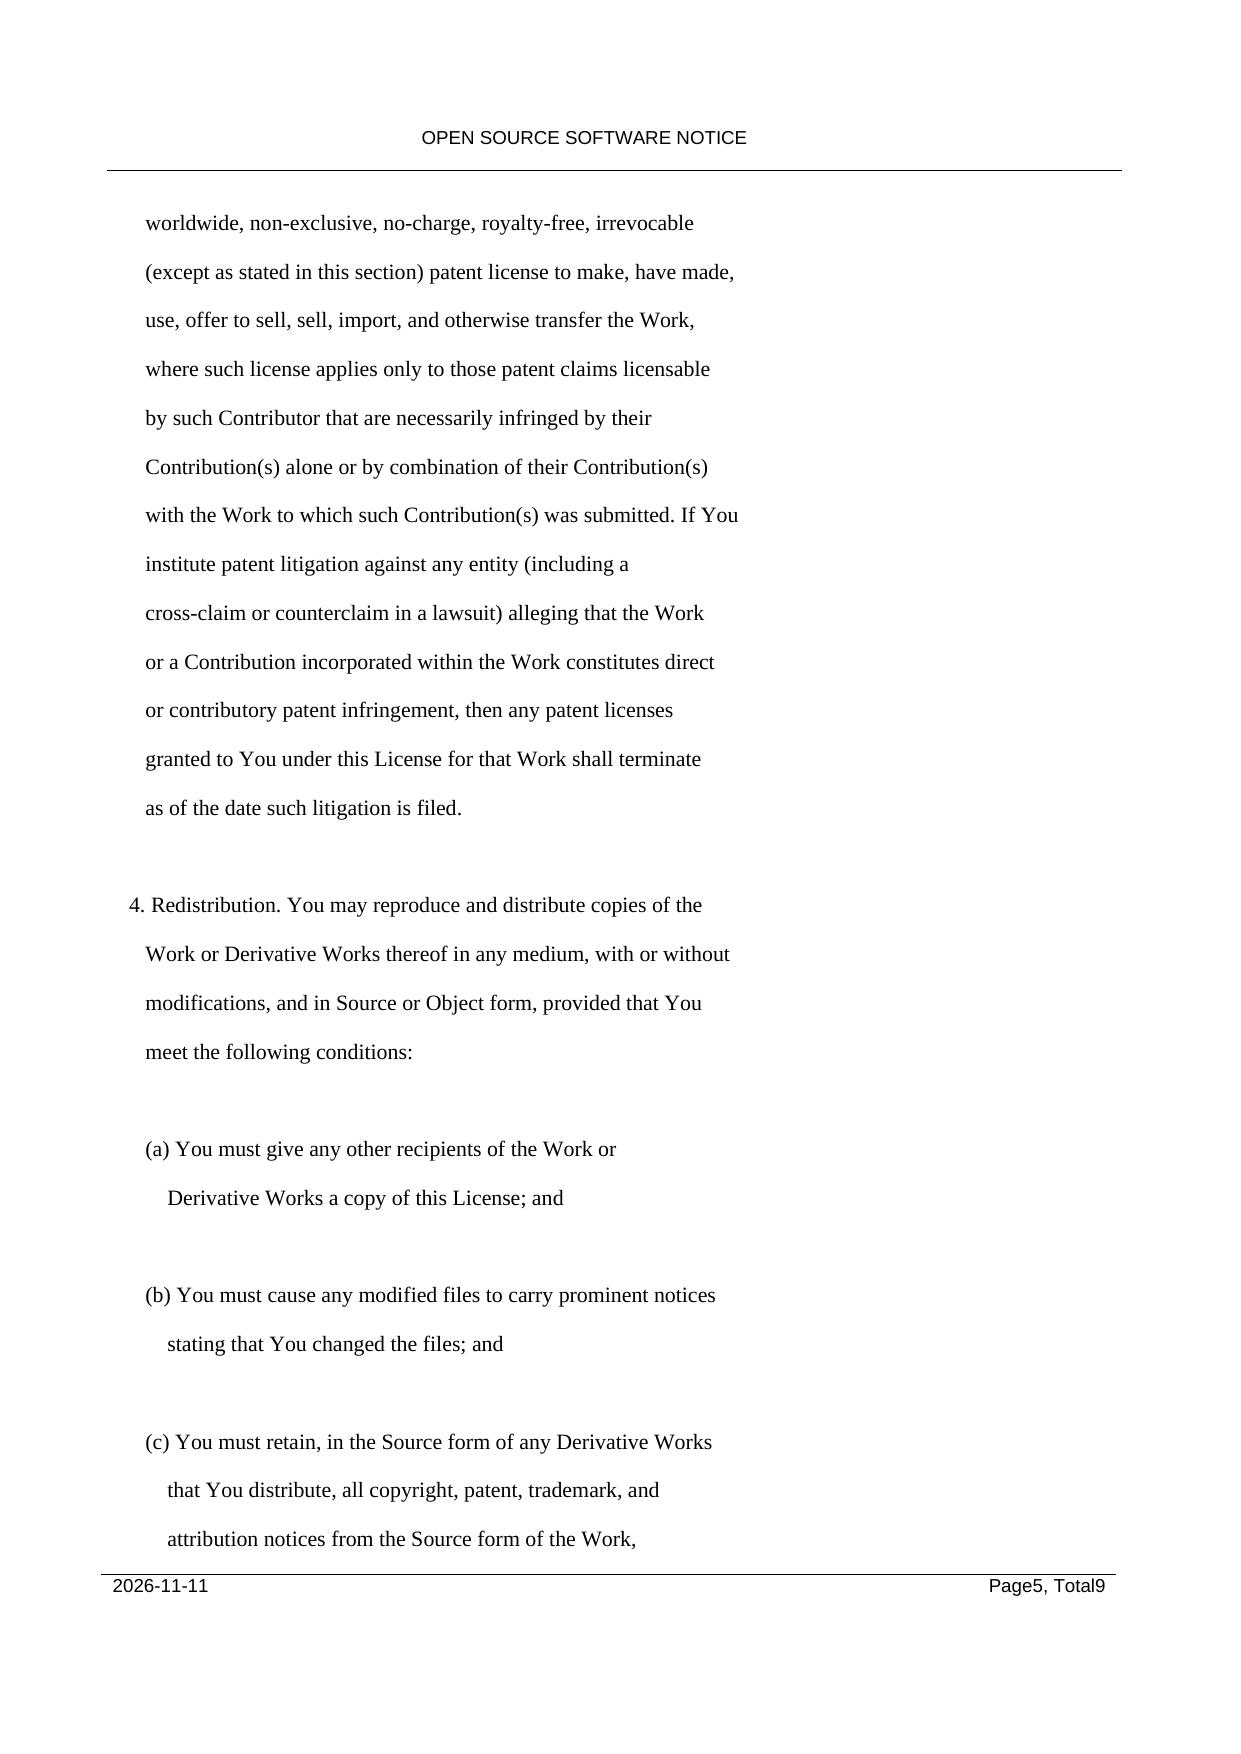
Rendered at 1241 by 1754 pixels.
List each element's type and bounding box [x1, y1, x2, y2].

text [112, 206, 1128, 1555]
